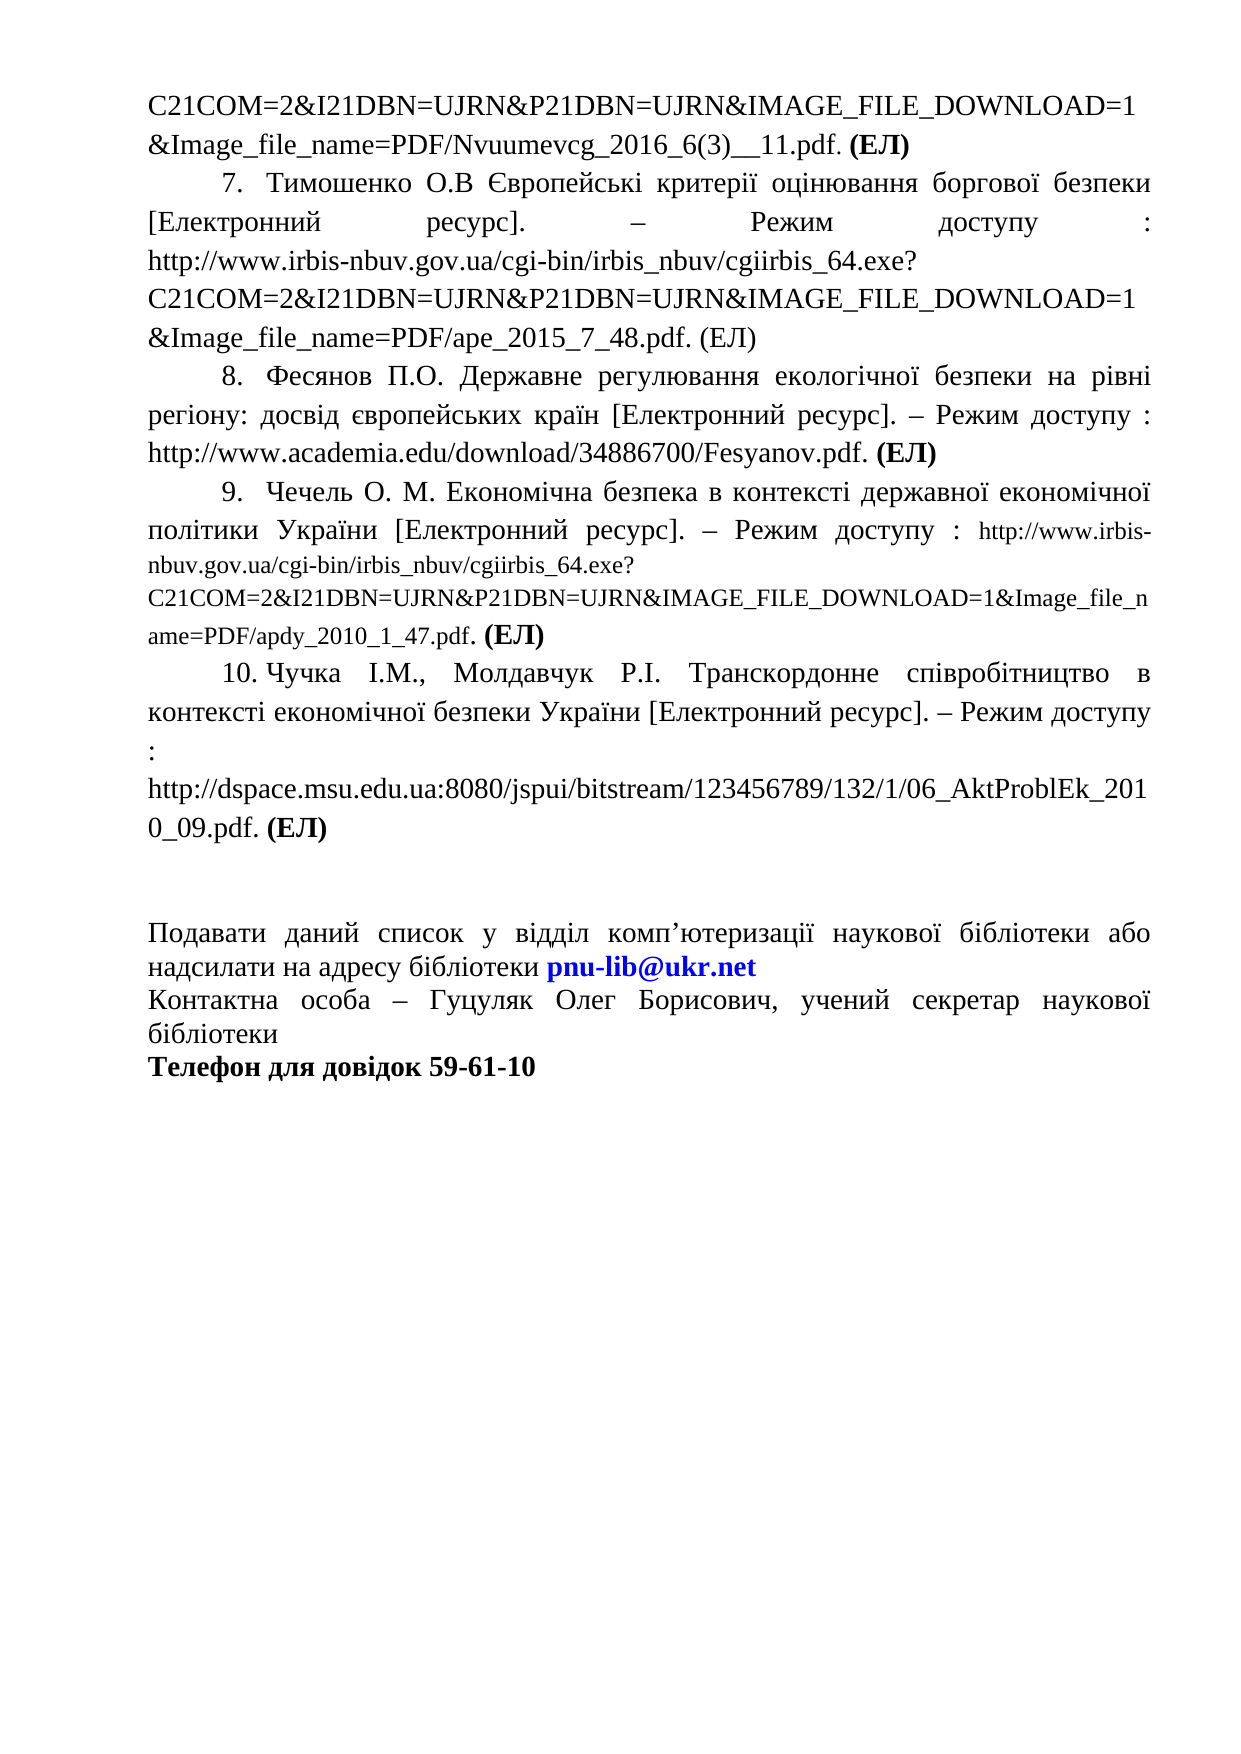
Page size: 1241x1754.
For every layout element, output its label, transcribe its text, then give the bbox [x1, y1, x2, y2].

list Фесянов П.О. Державне регулювання екологічної безпеки на рівні регіону: досвід європейських країн [Електронний ресурс]. – Режим доступу : http://www.academia.edu/download/34886700/Fesyanov.pdf. (ЕЛ) [148, 358, 1152, 469]
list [148, 88, 1152, 161]
text Подавати даний список у відділ комп’ютеризації наукової бібліотеки або надсилати на адресу бібліотеки pnu-lib@ukr.net [148, 915, 1152, 982]
list Чучка І.М., Молдавчук Р.І. Транскордонне співробітництво в контексті економічної безпеки України [Електронний ресурс]. – Режим доступу : http://dspace.msu.edu.ua:8080/jspui/bitstream/123456789/132/1/06_AktProblEk_2010_09.pdf. (ЕЛ) [148, 656, 1152, 843]
text Телефон для довідок 59-61-10 [148, 1049, 1152, 1083]
list Чечель О. М. Економічна безпека в контексті державної економічної політики України [Електронний ресурс]. – Режим доступу : http://www.irbis-nbuv.gov.ua/cgi-bin/irbis_nbuv/cgiirbis_64.exe?C21COM=2&I21DBN=UJRN&P21DBN=UJRN&IMAGE_FILE_DOWNLOAD=1&Image_file_name=PDF/apdy_2010_1_47.pdf. (ЕЛ) [148, 474, 1152, 651]
text Контактна особа – Гуцуляк Олег Борисович, учений секретар наукової бібліотеки [148, 982, 1152, 1049]
list Тимошенко О.В Європейські критерії оцінювання боргової безпеки [Електронний ресурс]. – Режим доступу : http://www.irbis-nbuv.gov.ua/cgi-bin/irbis_nbuv/cgiirbis_64.exe?C21COM=2&I21DBN=UJRN&P21DBN=UJRN&IMAGE_FILE_DOWNLOAD=1&Image_file_name=PDF/ape_2015_7_48.pdf. (ЕЛ) [148, 166, 1152, 353]
